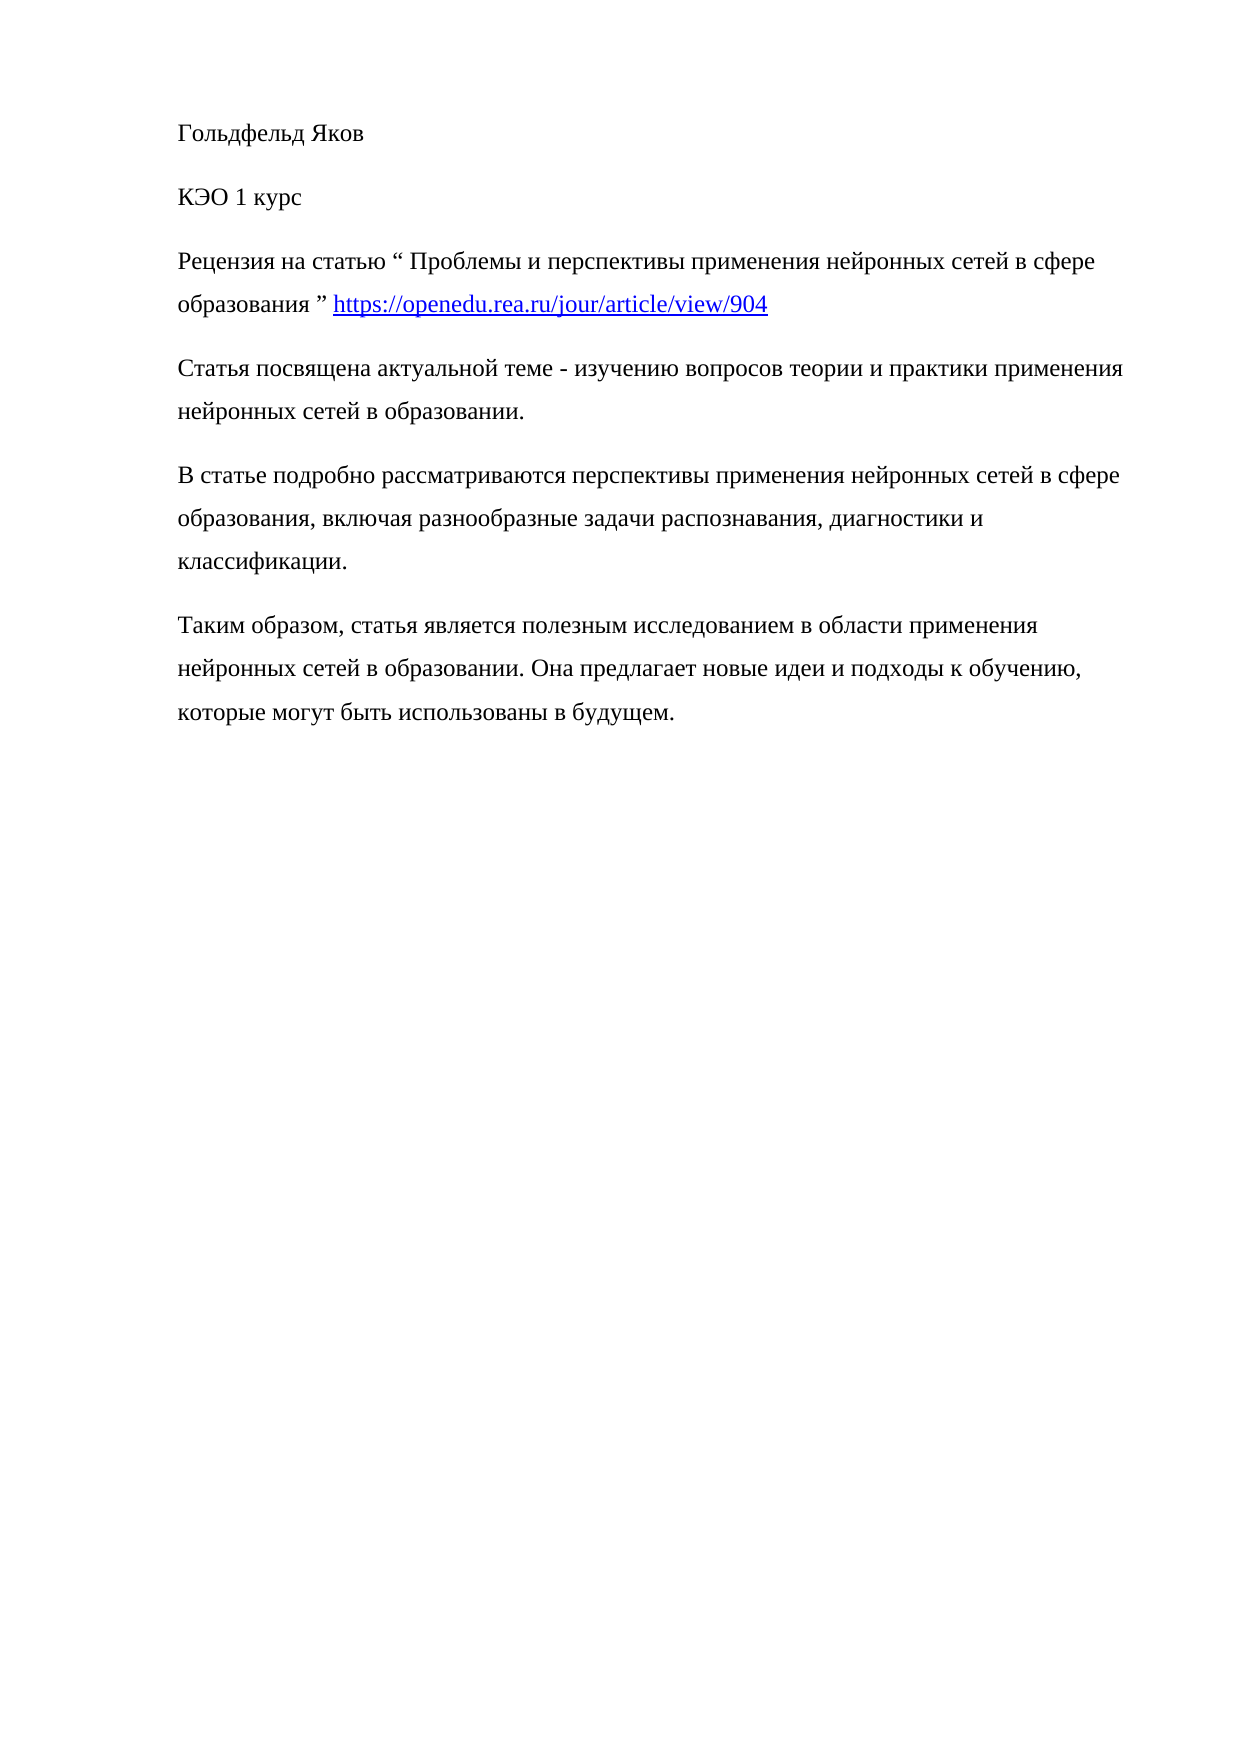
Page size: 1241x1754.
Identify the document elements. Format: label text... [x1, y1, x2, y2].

text КЭО 1 курс [177, 182, 1152, 211]
text Гольдфельд Яков [177, 118, 1152, 147]
text В статье подробно рассматриваются перспективы применения нейронных сетей в сфере образования, включая разнообразные задачи распознавания, диагностики и классификации. [177, 460, 1152, 575]
text Статья посвящена актуальной теме - изучению вопросов теории и практики применения нейронных сетей в образовании. [177, 353, 1152, 425]
text Таким образом, статья является полезным исследованием в области применения нейронных сетей в образовании. Она предлагает новые идеи и подходы к обучению, которые могут быть использованы в будущем. [177, 610, 1152, 725]
text Рецензия на статью “ Проблемы и перспективы применения нейронных сетей в сфере образования ” https://openedu.rea.ru/jour/article/view/904 [177, 246, 1152, 318]
